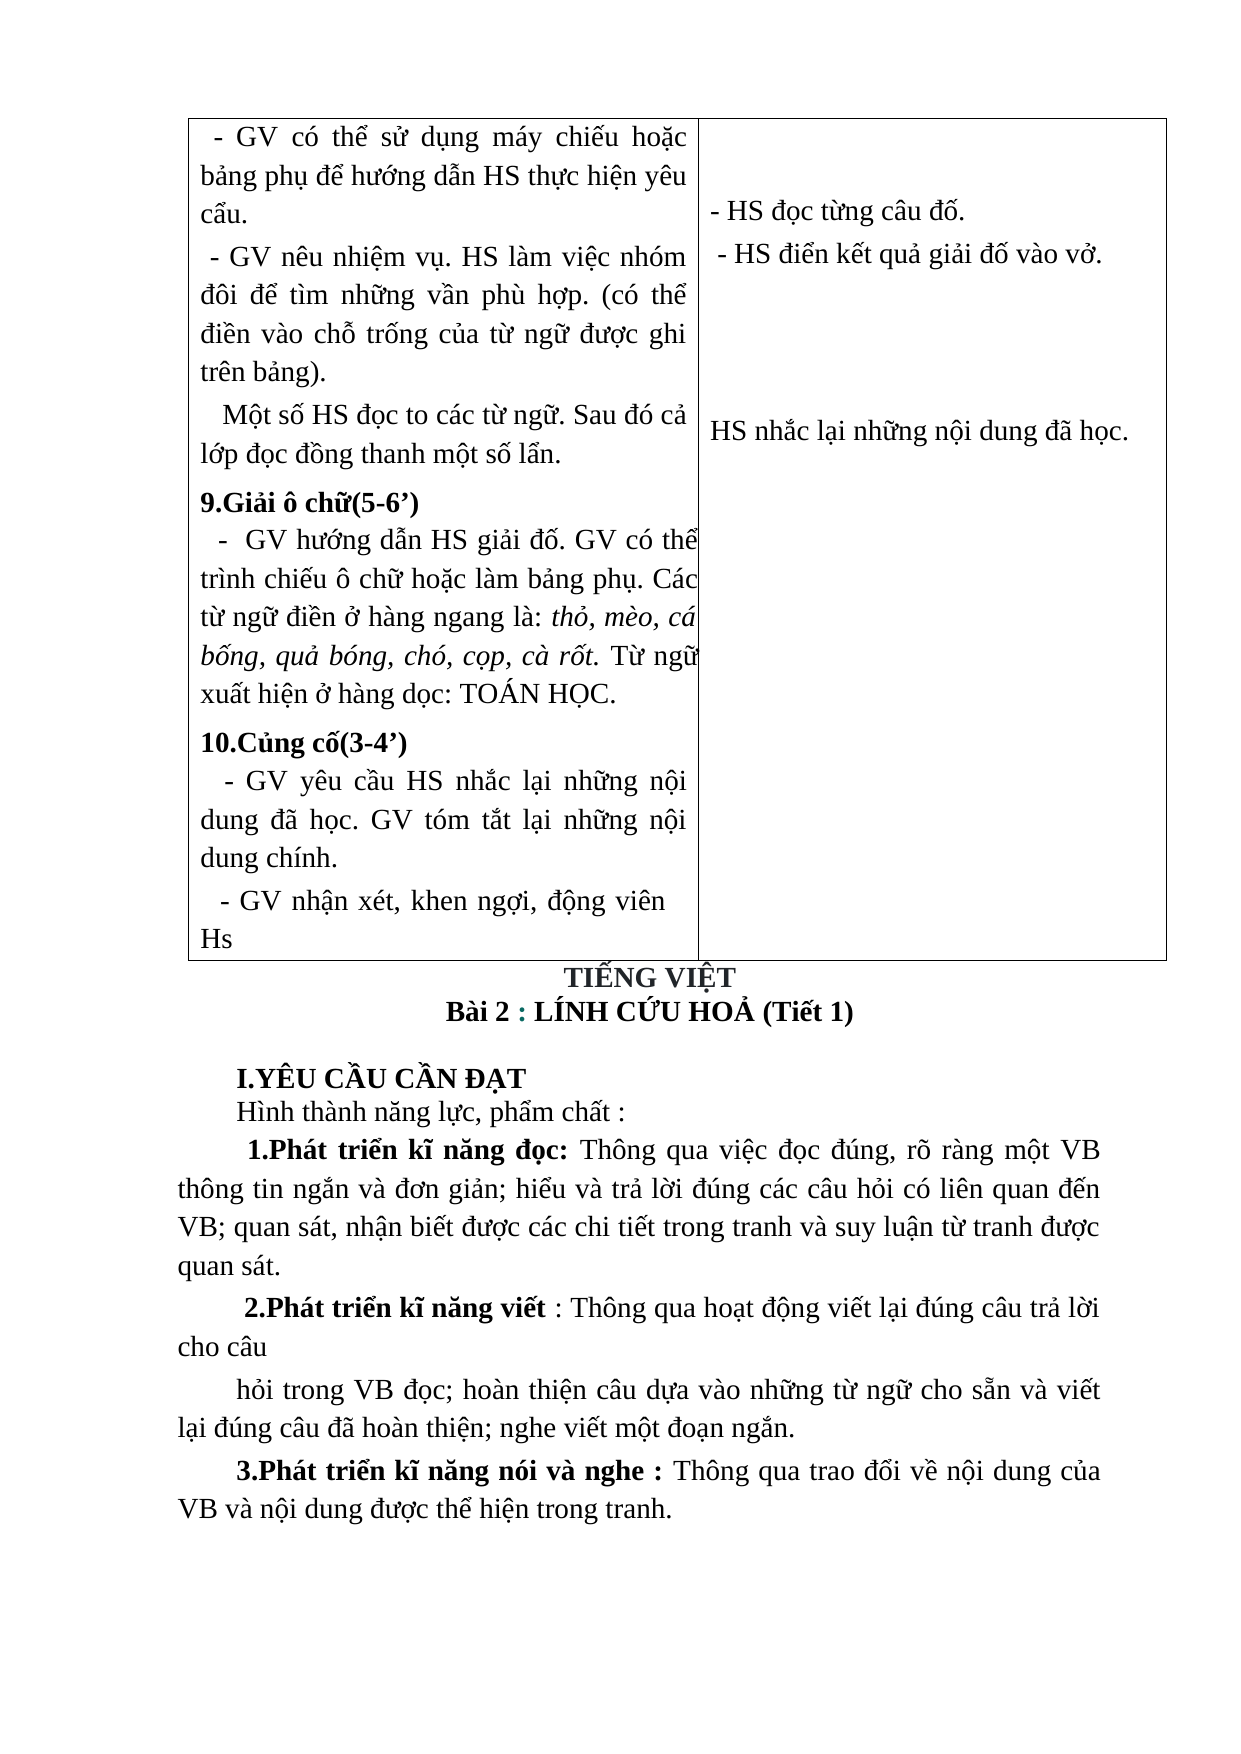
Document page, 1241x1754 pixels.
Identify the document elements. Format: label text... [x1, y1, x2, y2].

text TIẾNG VIỆT [177, 961, 1122, 994]
text hỏi trong VB đọc; hoàn thiện câu dựa vào những từ ngữ cho sẵn và viết lại đúng câu đã hoàn thiện; nghe viết một đoạn ngắn. [177, 1372, 1101, 1444]
text Bài 2 : LÍNH CỨU HOẢ (Tiết 1) [177, 994, 1122, 1028]
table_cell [189, 119, 698, 959]
text 1.Phát triển kĩ năng đọc: Thông qua việc đọc đúng, rõ ràng một VB thông tin ngắn và đơn giản; hiểu và trả lời đúng các câu hỏi có liên quan đến VB; quan sát, nhận biết được các chi tiết trong tranh và suy luận từ tranh được quan sát. [177, 1132, 1101, 1281]
text I.YÊU CẦU CẦN ĐẠT [177, 1061, 1122, 1094]
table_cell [699, 119, 1166, 959]
text 3.Phát triển kĩ năng nói và nghe : Thông qua trao đổi về nội dung của VB và nội dung được thể hiện trong tranh. [177, 1453, 1101, 1525]
text Hình thành năng lực, phẩm chất : [177, 1094, 1122, 1128]
text 2.Phát triển kĩ năng viết : Thông qua hoạt động viết lại đúng câu trả lời cho câu [177, 1291, 1101, 1363]
